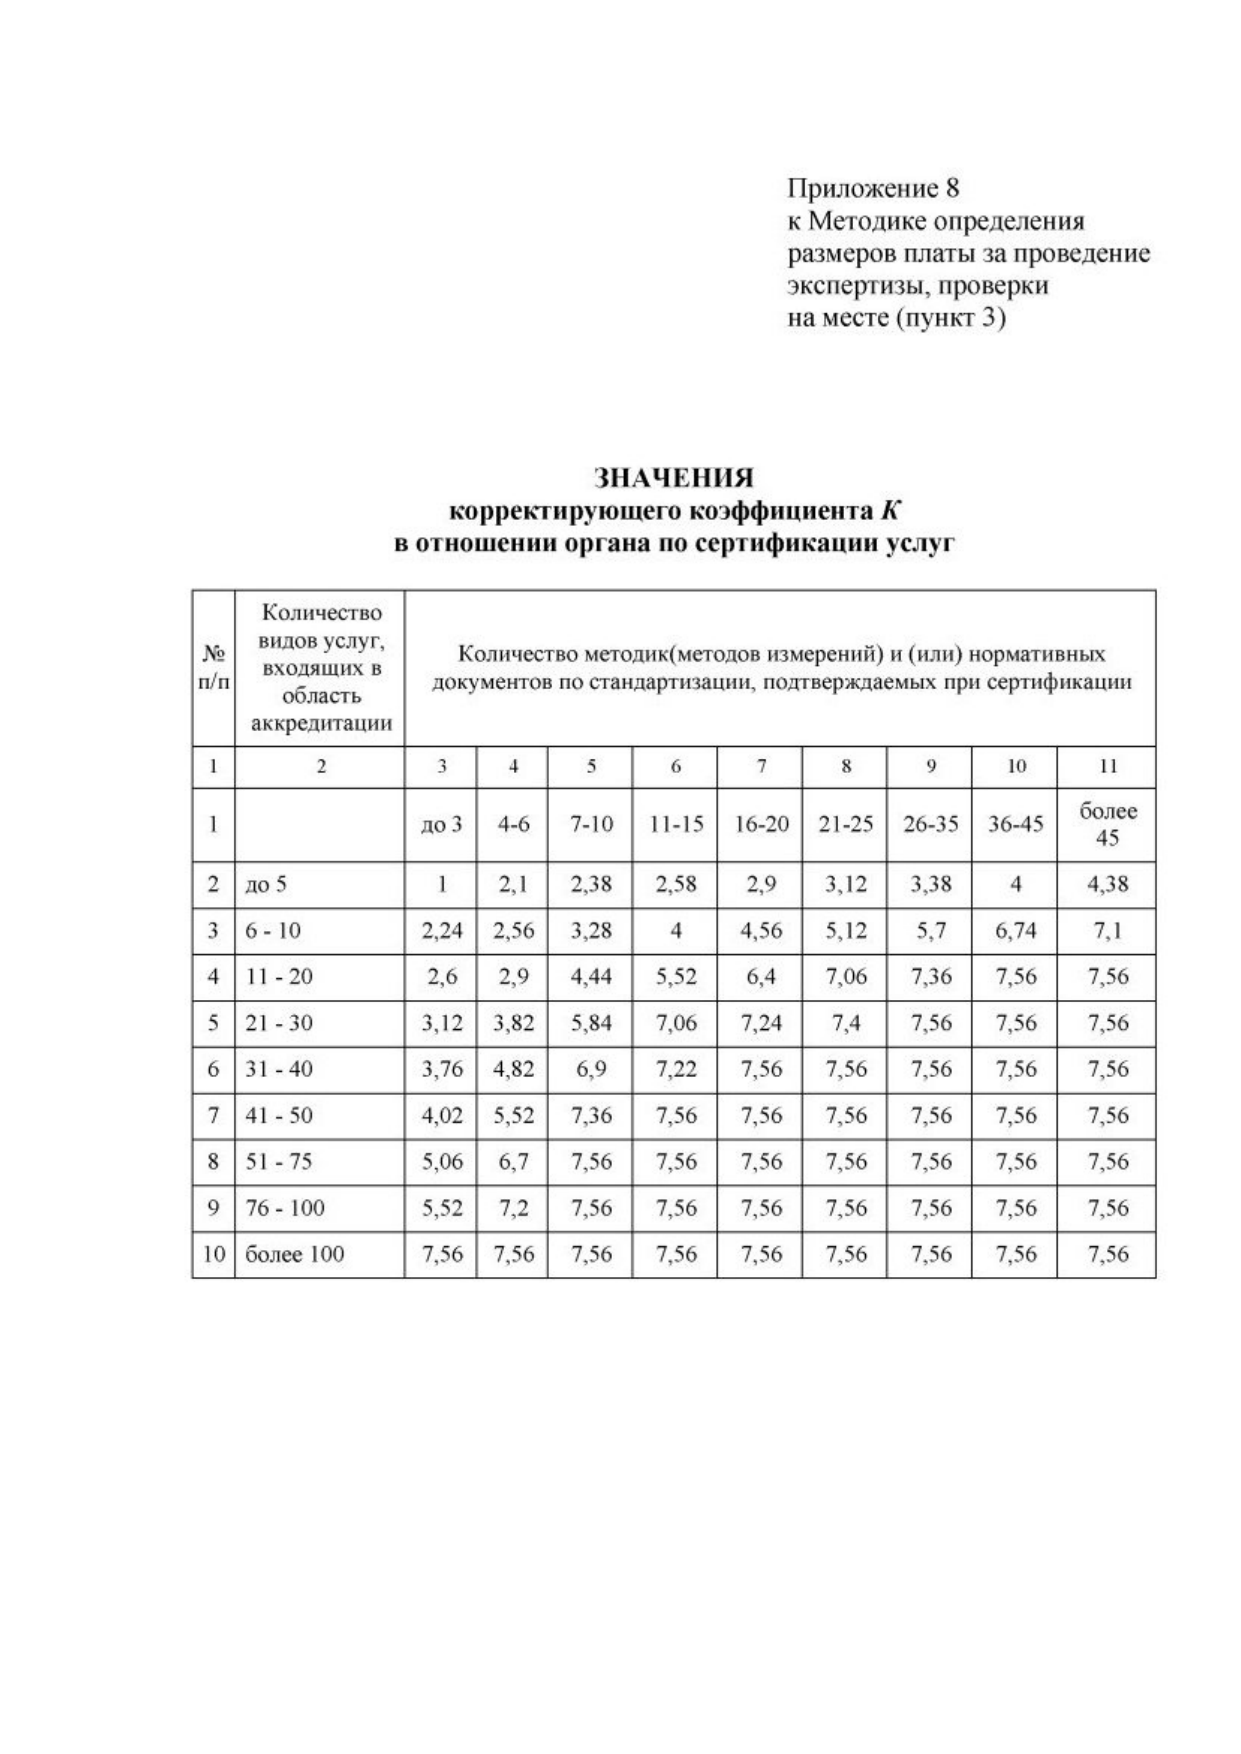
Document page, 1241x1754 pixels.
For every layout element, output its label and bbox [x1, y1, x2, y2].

picture [173, 120, 1184, 1318]
